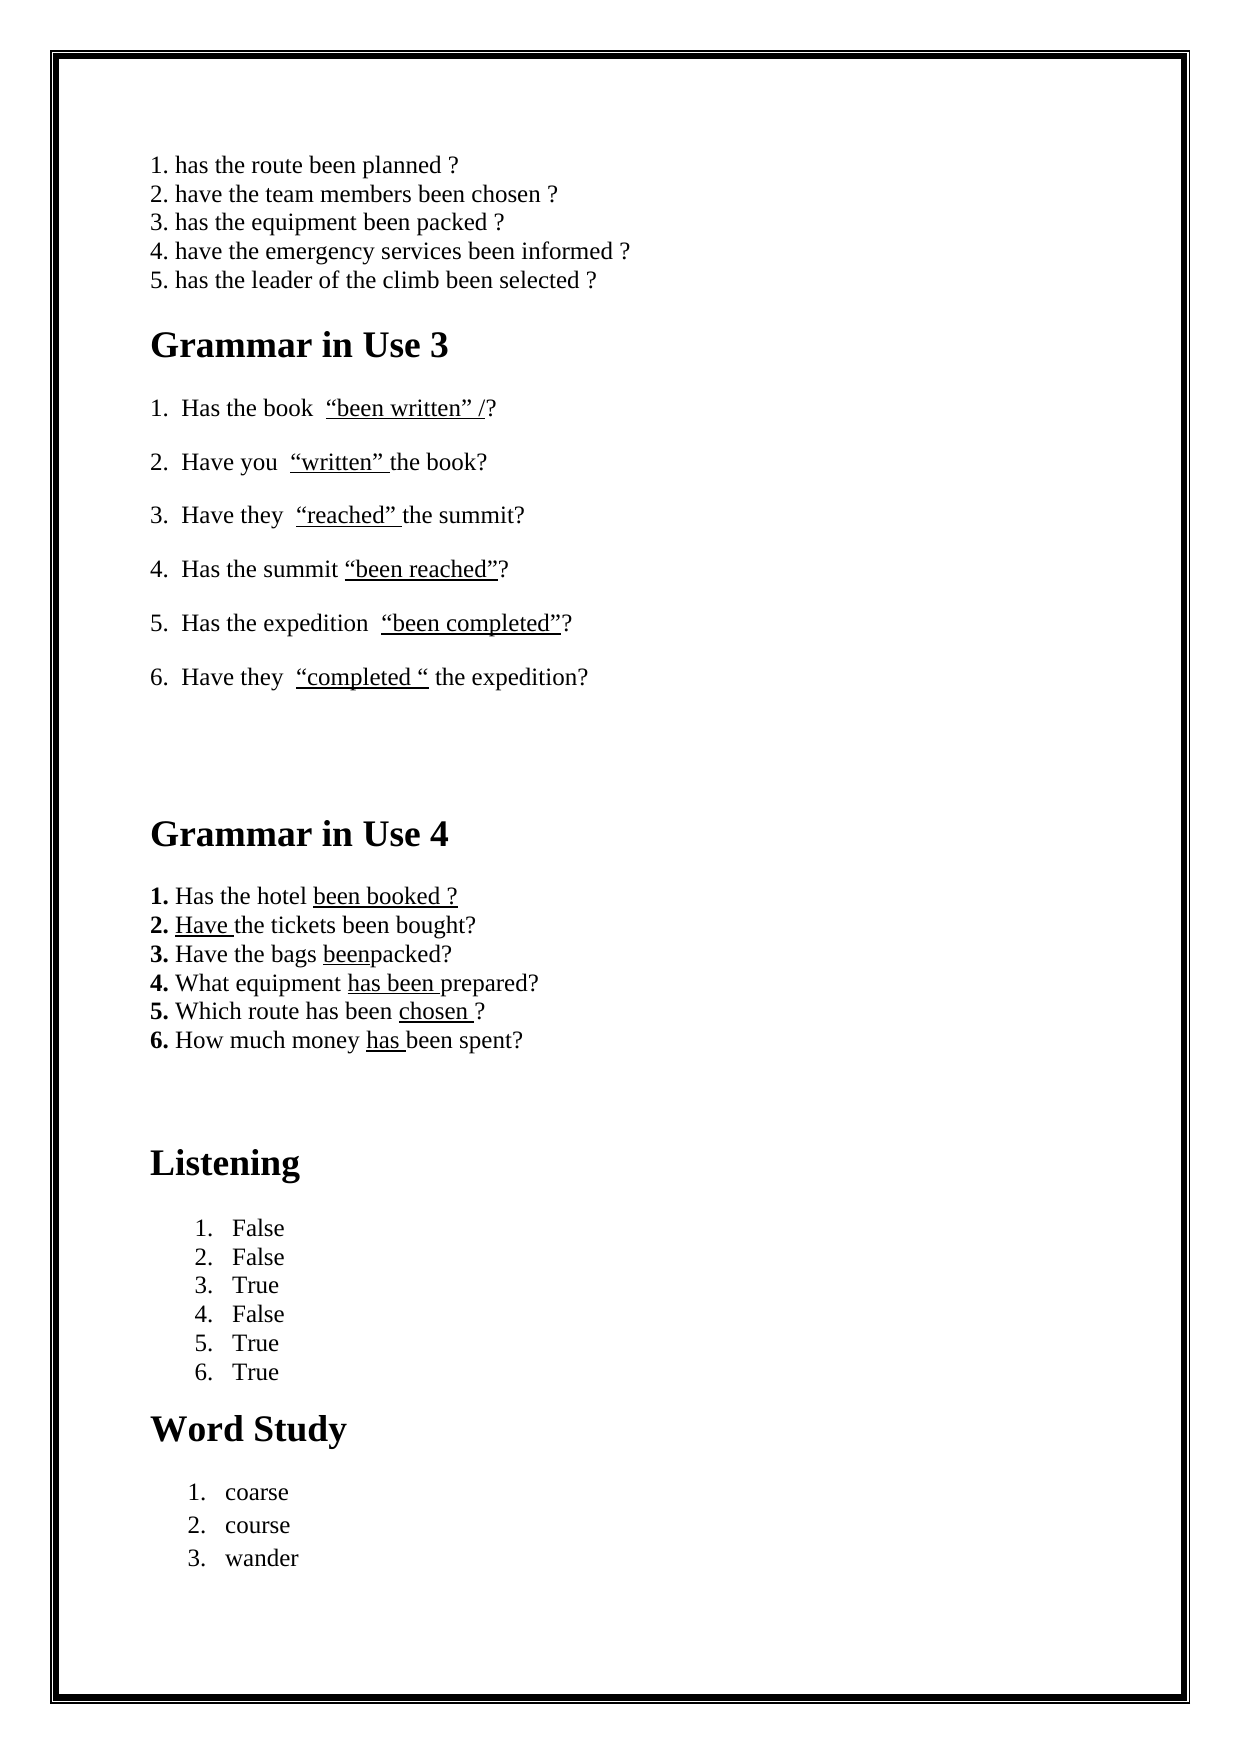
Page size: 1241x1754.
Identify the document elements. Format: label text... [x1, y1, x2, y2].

list course [187, 1510, 1090, 1538]
text 2. Have you “written” the book? [150, 447, 1090, 476]
text Grammar in Use 3 [150, 322, 1090, 366]
text 2. have the team members been chosen ? [150, 179, 1090, 207]
list wander [187, 1543, 1090, 1571]
list True [194, 1270, 1090, 1299]
text 3. Have they “reached” the summit? [150, 501, 1090, 529]
list False [194, 1213, 1090, 1242]
text 3. has the equipment been packed ? [150, 207, 1090, 236]
text Listening [150, 1141, 1090, 1184]
text 4. Has the summit “been reached”? [150, 554, 1090, 583]
list True [194, 1357, 1090, 1385]
text 6. Have they “completed “ the expedition? [150, 662, 1090, 691]
text 5. has the leader of the climb been selected ? [150, 265, 1090, 294]
list False [194, 1299, 1090, 1328]
text 1. has the route been planned ? [150, 150, 1090, 179]
list False [194, 1242, 1090, 1270]
text 1. Has the hotel been booked ? 2. Have the tickets been bought? 3. Have the bags beenpacked? 4. What equipment has been prepared? 5. Which route has been chosen ? 6. How much money has been spent? [150, 881, 1090, 1054]
list coarse [187, 1477, 1090, 1505]
list True [194, 1328, 1090, 1357]
text 5. Has the expedition “been completed”? [150, 608, 1090, 637]
text 4. have the emergency services been informed ? [150, 236, 1090, 265]
text 1. Has the book “been written” /? [150, 393, 1090, 422]
text Word Study [150, 1406, 1090, 1449]
text Grammar in Use 4 [150, 811, 1090, 854]
